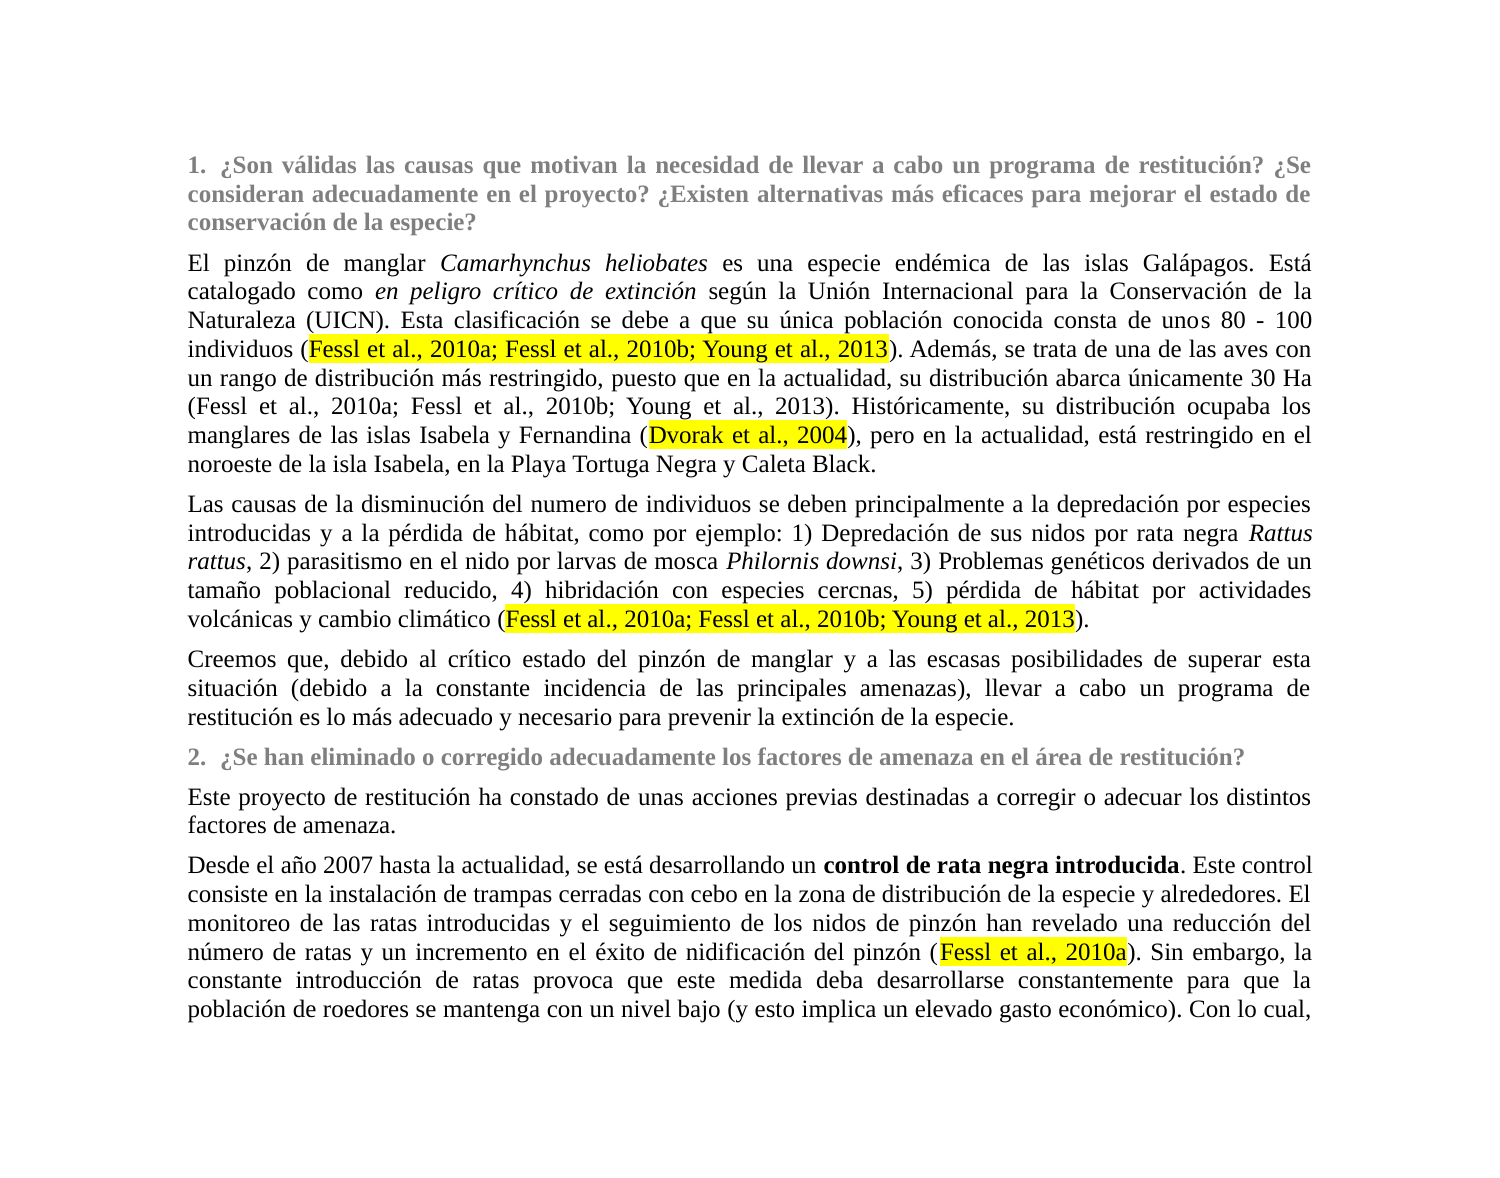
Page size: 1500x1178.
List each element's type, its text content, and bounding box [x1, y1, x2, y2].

list Creemos que, debido al crítico estado del pinzón de manglar y a las escasas posibilidades de superar esta situación (debido a la constante incidencia de las principales amenazas), llevar a cabo un programa de restitución es lo más adecuado y necesario para prevenir la extinción de la especie. [187, 644, 1312, 730]
list Este proyecto de restitución ha constado de unas acciones previas destinadas a corregir o adecuar los distintos factores de amenaza. [187, 782, 1312, 839]
list ¿Son válidas las causas que motivan la necesidad de llevar a cabo un programa de restitución? ¿Se consideran adecuadamente en el proyecto? ¿Existen alternativas más eficaces para mejorar el estado de conservación de la especie? [187, 150, 1312, 236]
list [187, 851, 1312, 1023]
list El pinzón de manglar Camarhynchus heliobates es una especie endémica de las islas Galápagos. Está catalogado como en peligro crítico de extinción según la Unión Internacional para la Conservación de la Naturaleza (UICN). Esta clasificación se debe a que su única población conocida consta de unos 80 - 100 individuos (Fessl et al., 2010a; Fessl et al., 2010b; Young et al., 2013). Además, se trata de una de las aves con un rango de distribución más restringido, puesto que en la actualidad, su distribución abarca únicamente 30 Ha (Fessl et al., 2010a; Fessl et al., 2010b; Young et al., 2013). Históricamente, su distribución ocupaba los manglares de las islas Isabela y Fernandina (Dvorak et al., 2004), pero en la actualidad, está restringido en el noroeste de la isla Isabela, en la Playa Tortuga Negra y Caleta Black. [187, 248, 1312, 478]
list Las causas de la disminución del numero de individuos se deben principalmente a la depredación por especies introducidas y a la pérdida de hábitat, como por ejemplo: 1) Depredación de sus nidos por rata negra Rattus rattus, 2) parasitismo en el nido por larvas de mosca Philornis downsi, 3) Problemas genéticos derivados de un tamaño poblacional reducido, 4) hibridación con especies cercnas, 5) pérdida de hábitat por actividades volcánicas y cambio climático (Fessl et al., 2010a; Fessl et al., 2010b; Young et al., 2013). [187, 489, 1312, 633]
list ¿Se han eliminado o corregido adecuadamente los factores de amenaza en el área de restitución? [187, 742, 1312, 770]
